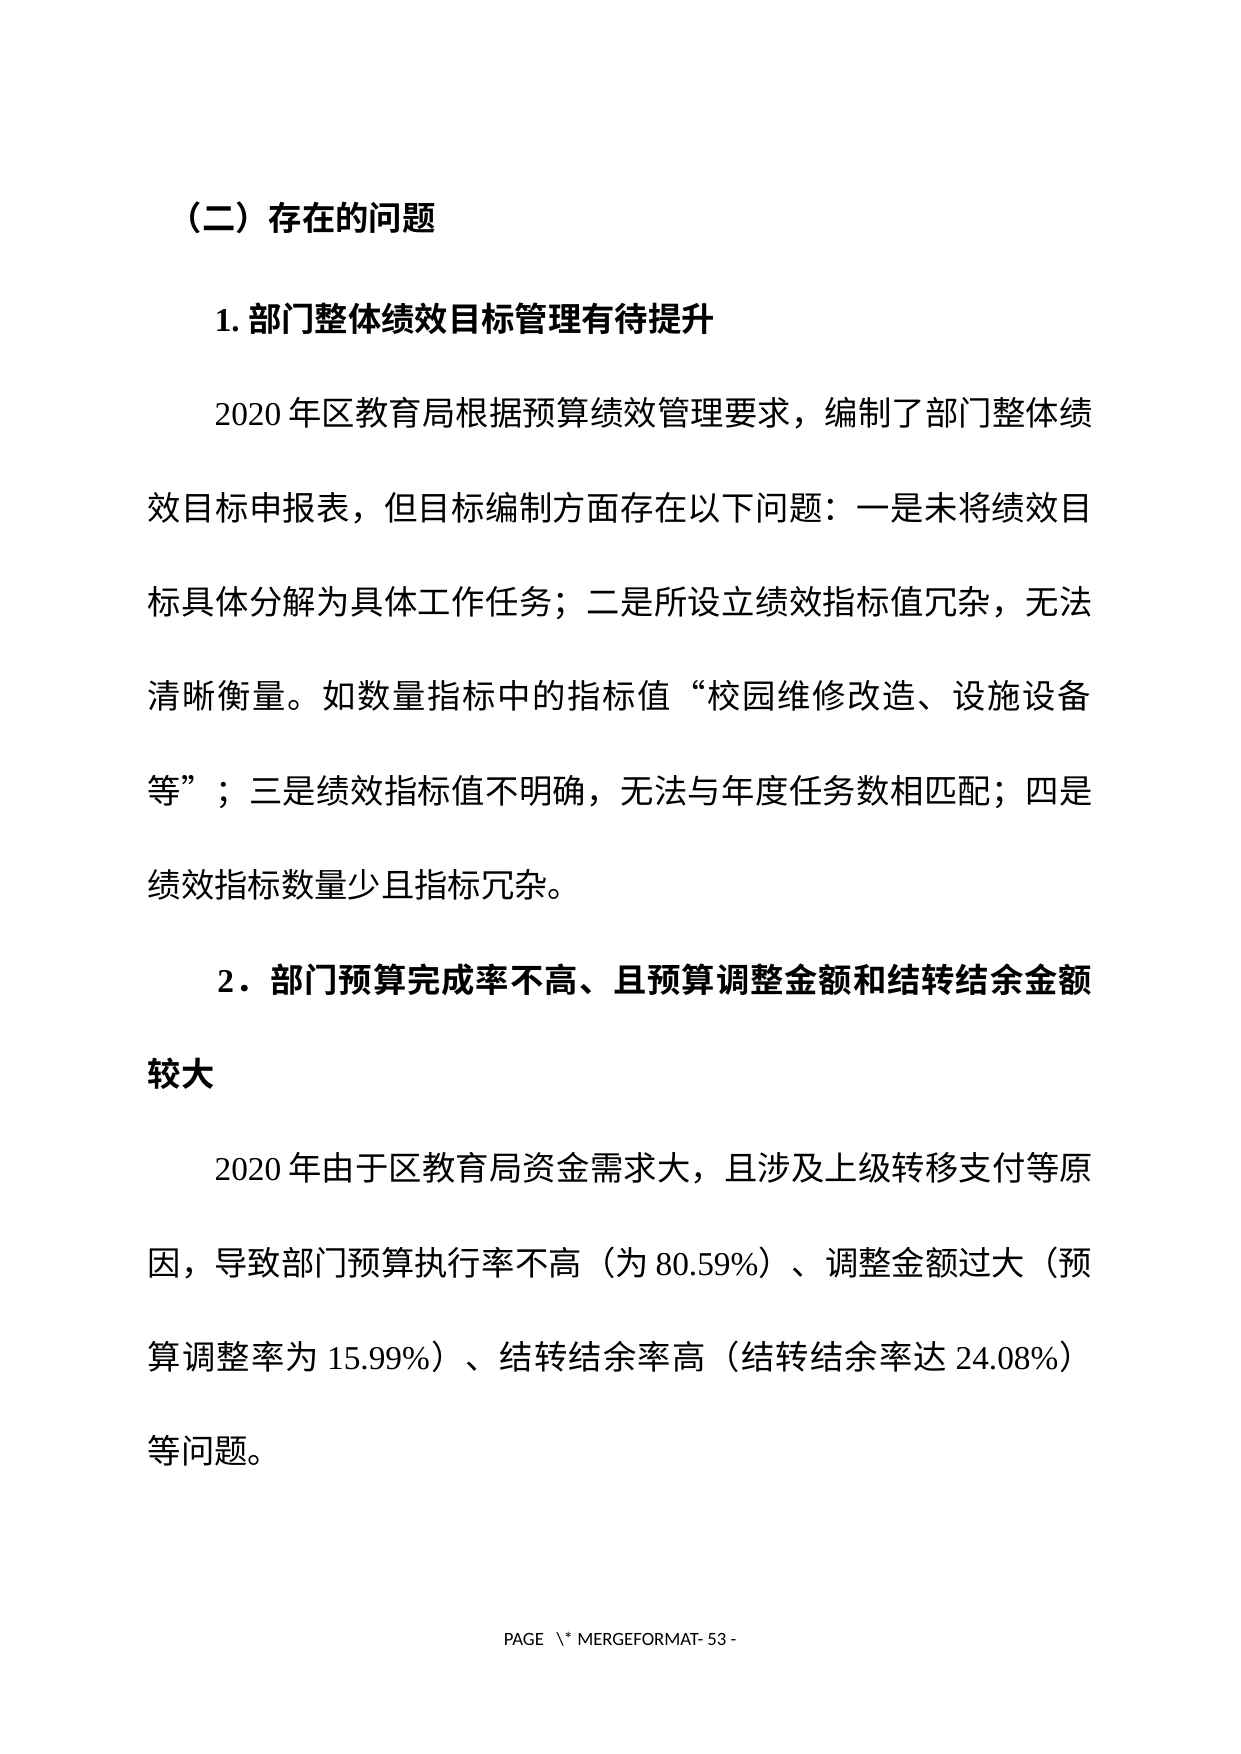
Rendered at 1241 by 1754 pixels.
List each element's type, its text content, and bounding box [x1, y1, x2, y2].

list 2020年区教育局根据预算绩效管理要求，编制了部门整体绩效目标申报表，但目标编制方面存在以下问题：一是未将绩效目标具体分解为具体工作任务；二是所设立绩效指标值冗杂，无法清晰衡量。如数量指标中的指标值“校园维修改造、设施设备等”；三是绩效指标值不明确，无法与年度任务数相匹配；四是绩效指标数量少且指标冗杂。 [148, 364, 1093, 930]
subtitle （二）存在的问题 [148, 169, 1093, 263]
list 1. 部门整体绩效目标管理有待提升 [148, 270, 1093, 364]
list 2020年由于区教育局资金需求大，且涉及上级转移支付等原因，导致部门预算执行率不高（为80.59%）、调整金额过大（预算调整率为15.99%）、结转结余率高（结转结余率达24.08%）等问题。 [148, 1119, 1093, 1497]
list 2．部门预算完成率不高、且预算调整金额和结转结余金额较大 [148, 930, 1093, 1119]
